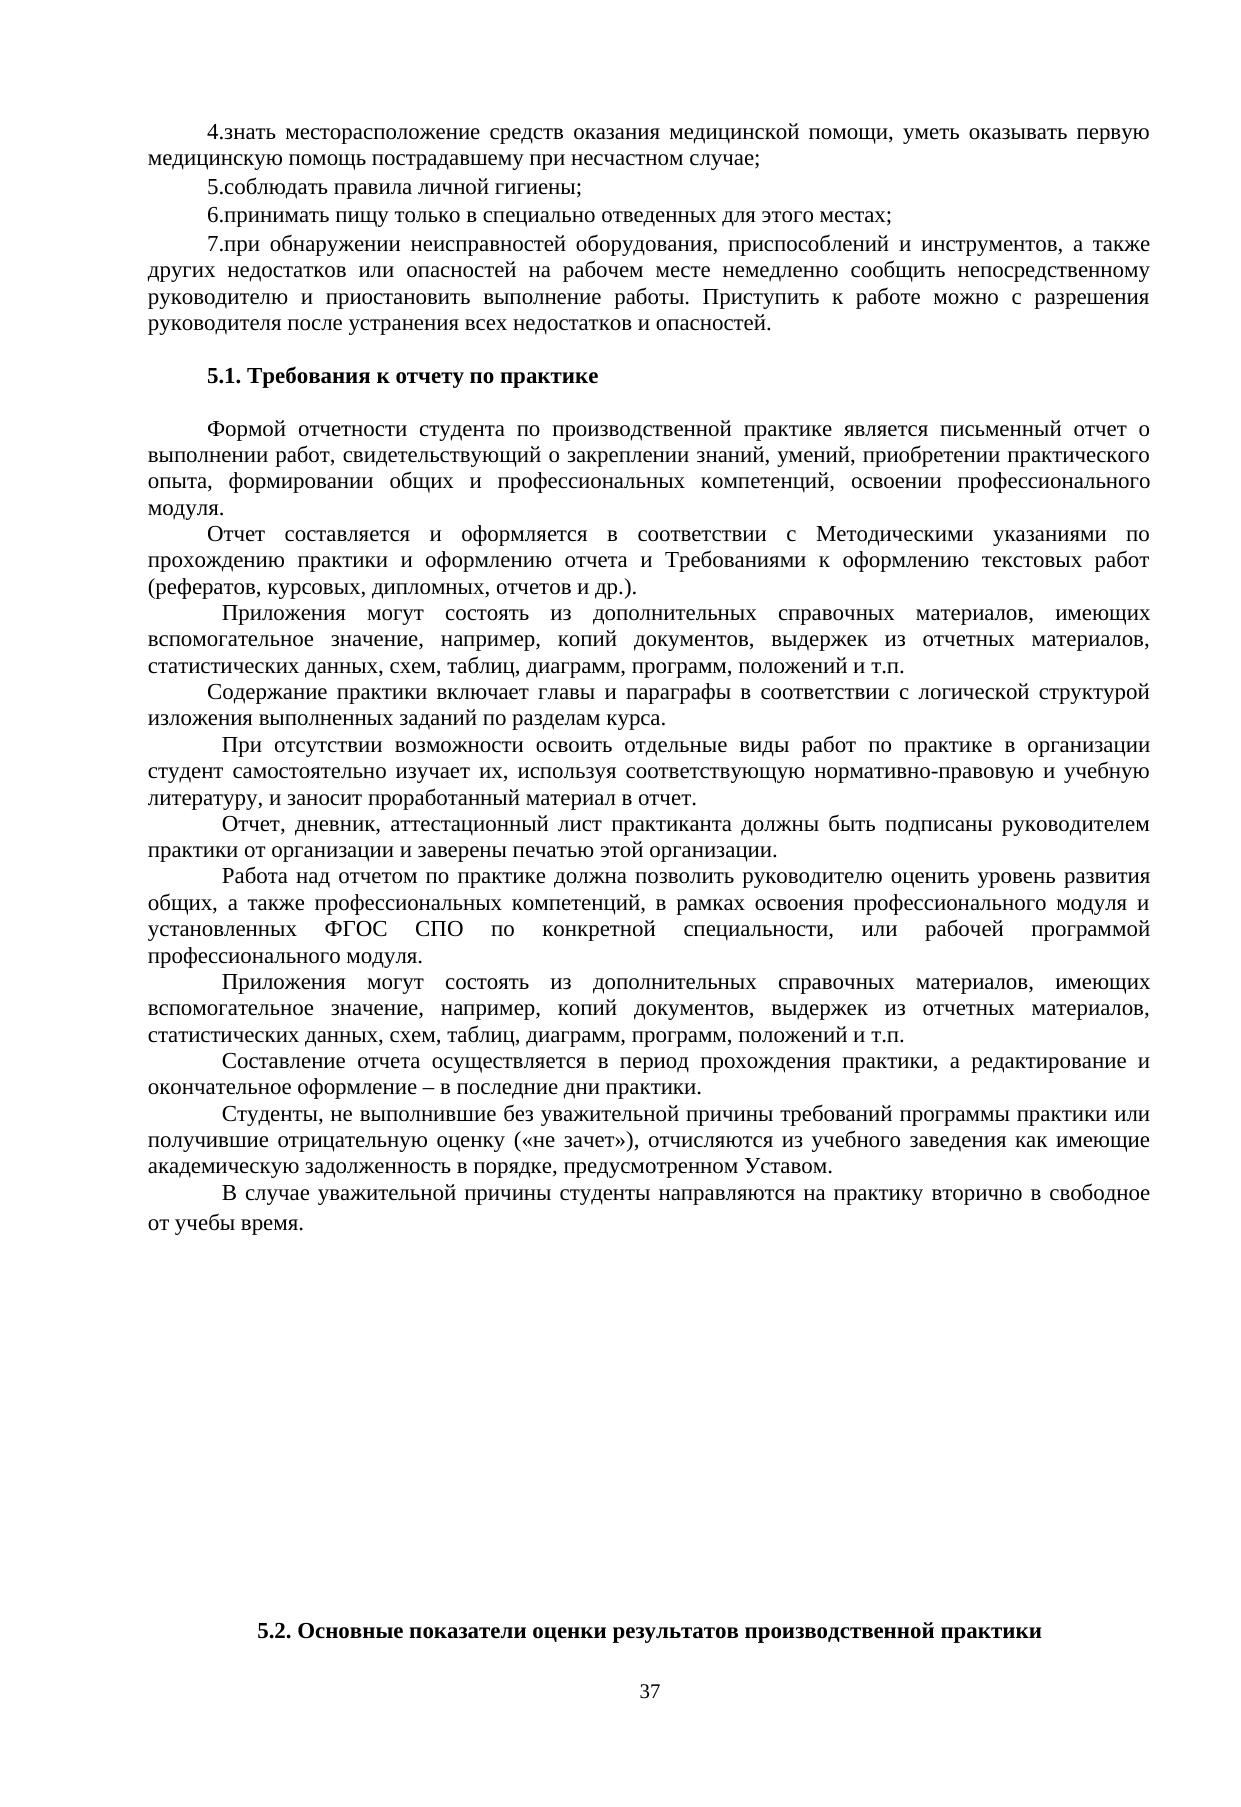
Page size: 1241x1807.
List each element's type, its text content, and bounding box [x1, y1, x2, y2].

text Студенты, не выполнившие без уважительной причины требований программы практики или получившие отрицательную оценку («не зачет»), отчисляются из учебного заведения как имеющие академическую задолженность в порядке, предусмотренном Уставом. [148, 1100, 1152, 1179]
text 5.2. Основные показатели оценки результатов производственной практики [148, 1617, 1152, 1644]
text Приложения могут состоять из дополнительных справочных материалов, имеющих вспомогательное значение, например, копий документов, выдержек из отчетных материалов, статистических данных, схем, таблиц, диаграмм, программ, положений и т.п. [148, 968, 1152, 1047]
text Работа над отчетом по практике должна позволить руководителю оценить уровень развития общих, а также профессиональных компетенций, в рамках освоения профессионального модуля и установленных ФГОС СПО по конкретной специальности, или рабочей программой профессионального модуля. [148, 863, 1152, 968]
text Формой отчетности студента по производственной практике является письменный отчет о выполнении работ, свидетельствующий о закреплении знаний, умений, приобретении практического опыта, формировании общих и профессиональных компетенций, освоении профессионального модуля. [148, 414, 1152, 520]
text 5.соблюдать правила личной гигиены; [148, 173, 1152, 199]
text Приложения могут состоять из дополнительных справочных материалов, имеющих вспомогательное значение, например, копий документов, выдержек из отчетных материалов, статистических данных, схем, таблиц, диаграмм, программ, положений и т.п. [148, 599, 1152, 678]
text 6.принимать пищу только в специально отведенных для этого местах; [148, 202, 1152, 228]
text В случае уважительной причины студенты направляются на практику вторично в свободное от учебы время. [148, 1179, 1152, 1235]
text 4.знать месторасположение средств оказания медицинской помощи, уметь оказывать первую медицинскую помощь пострадавшему при несчастном случае; [148, 118, 1152, 171]
text Содержание практики включает главы и параграфы в соответствии с логической структурой изложения выполненных заданий по разделам курса. [148, 678, 1152, 731]
text 5.1. Требования к отчету по практике [148, 362, 1152, 388]
text Отчет, дневник, аттестационный лист практиканта должны быть подписаны руководителем практики от организации и заверены печатью этой организации. [148, 810, 1152, 863]
text Составление отчета осуществляется в период прохождения практики, а редактирование и окончательное оформление – в последние дни практики. [148, 1047, 1152, 1100]
text 7.при обнаружении неисправностей оборудования, приспособлений и инструментов, а также других недостатков или опасностей на рабочем месте немедленно сообщить непосредственному руководителю и приостановить выполнение работы. Приступить к работе можно с разрешения руководителя после устранения всех недостатков и опасностей. [148, 230, 1152, 336]
text Отчет составляется и оформляется в соответствии с Методическими указаниями по прохождению практики и оформлению отчета и Требованиями к оформлению текстовых работ (рефератов, курсовых, дипломных, отчетов и др.). [148, 520, 1152, 599]
text При отсутствии возможности освоить отдельные виды работ по практике в организации студент самостоятельно изучает их, используя соответствующую нормативно-правовую и учебную литературу, и заносит проработанный материал в отчет. [148, 731, 1152, 810]
